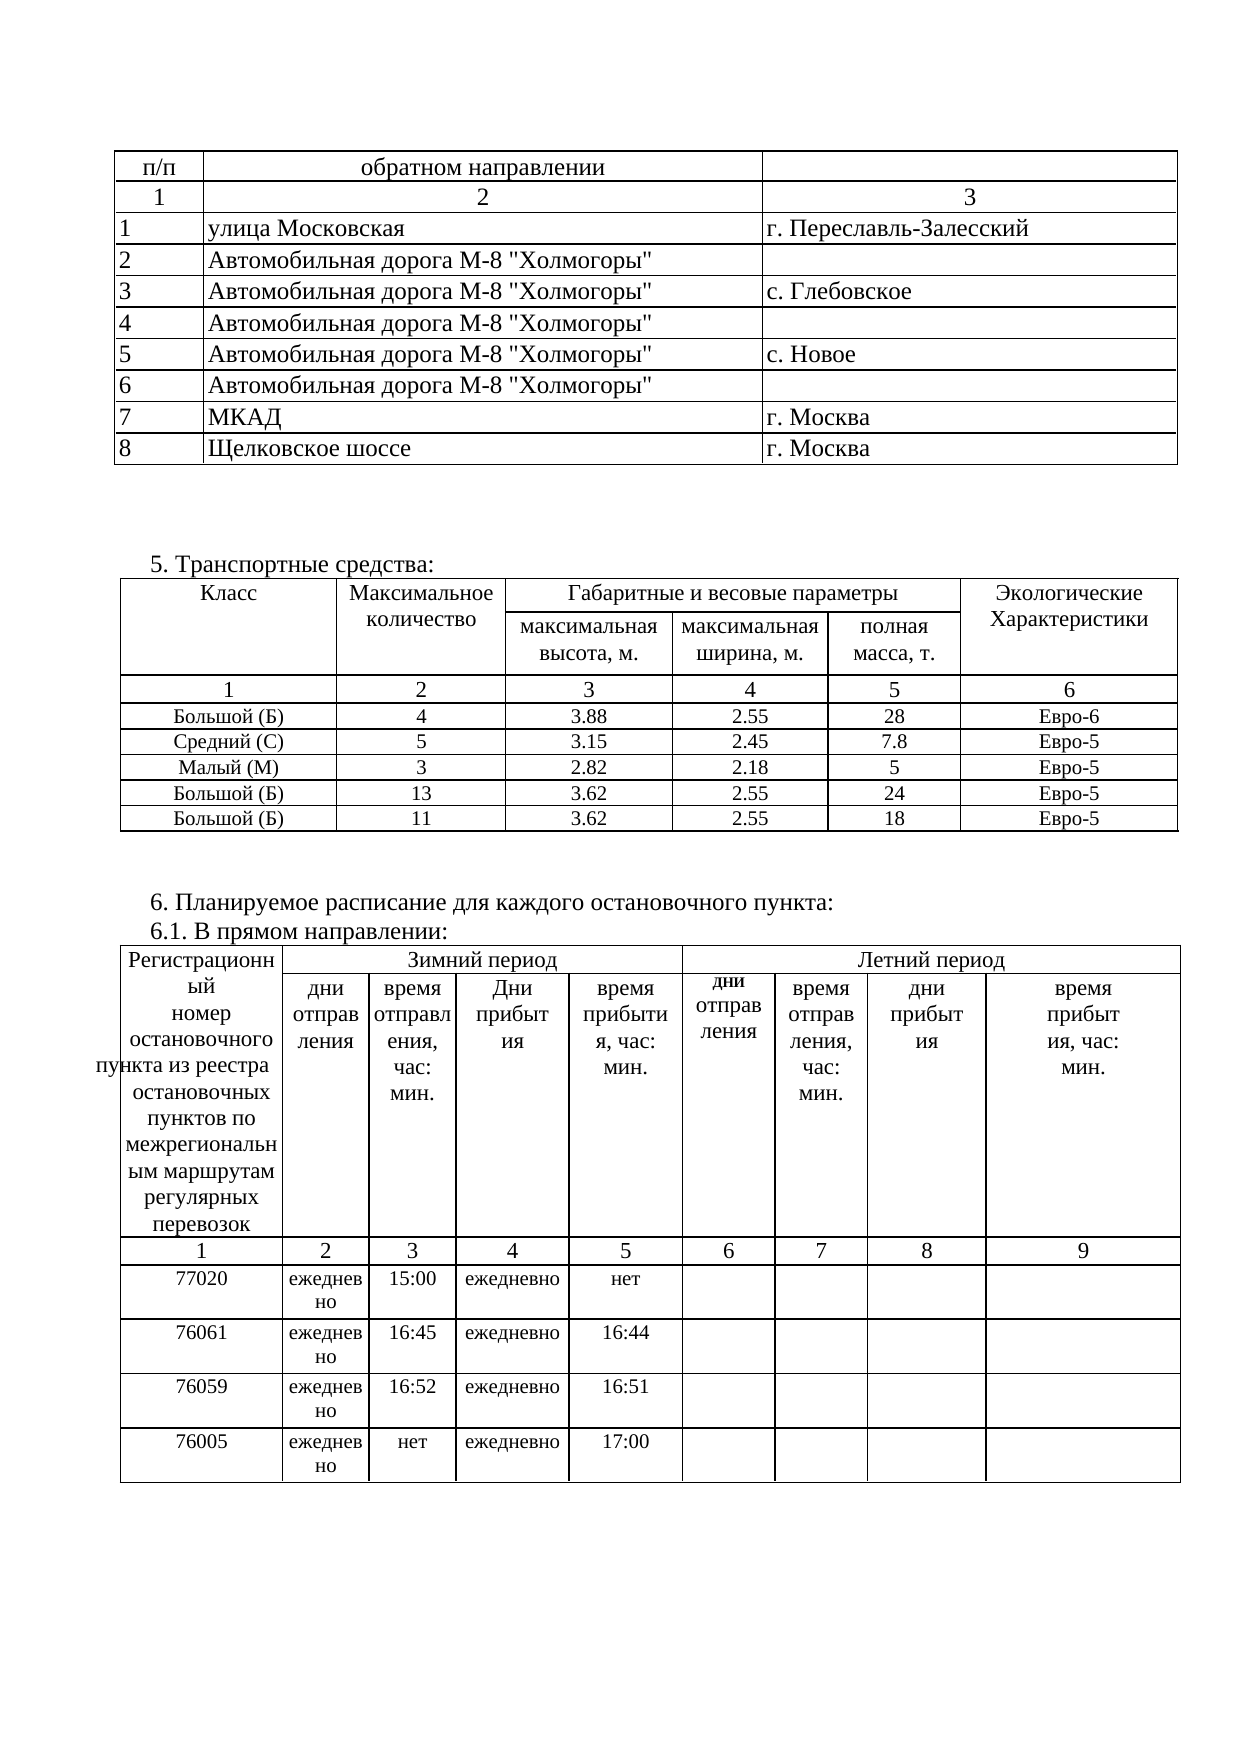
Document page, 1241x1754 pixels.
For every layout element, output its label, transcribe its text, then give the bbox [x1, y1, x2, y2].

table_cell с. Глебовское [763, 275, 1177, 306]
text 6. Планируемое расписание для каждого остановочного пункта: [150, 887, 1090, 916]
table_cell ежедневно [457, 1266, 568, 1318]
table_cell 1 [115, 213, 203, 243]
table_cell 16:45 [370, 1320, 455, 1373]
table_cell 16:52 [370, 1374, 455, 1427]
table_cell ежедневно [283, 1320, 368, 1373]
table_cell с. Новое [763, 338, 1177, 369]
table_cell 3 [763, 180, 1177, 212]
table_cell 24 [829, 781, 960, 805]
table_cell 28 [829, 704, 960, 728]
table_cell [763, 306, 1177, 338]
table_cell 3.15 [506, 730, 672, 753]
table_cell ежедневно [283, 1374, 368, 1427]
table_cell [776, 1429, 867, 1481]
table_cell [868, 1429, 985, 1481]
table_cell 2 [283, 1238, 368, 1264]
table_cell Автомобильная дорога М-8 "Холмогоры" [204, 276, 762, 306]
table_cell 7 [115, 402, 203, 432]
table_cell 2.55 [673, 781, 827, 805]
table_cell время отправл ения, час: мин. [370, 974, 455, 1236]
table_cell 2.55 [673, 704, 827, 728]
table_cell 8 [115, 433, 203, 463]
table_header Класс [121, 579, 336, 674]
text 6.1. В прямом направлении: [150, 916, 1090, 944]
table_cell 18 [829, 806, 960, 830]
table_cell 3.62 [506, 806, 672, 830]
table_cell 9 [987, 1238, 1180, 1264]
table_cell Евро-5 [961, 755, 1177, 779]
table_cell 4 [673, 676, 827, 702]
table_cell 2 [115, 244, 203, 275]
table_cell Большой (Б) [121, 806, 336, 830]
table_cell Евро-5 [961, 730, 1177, 753]
table_cell 8 [868, 1238, 985, 1264]
table_cell Большой (Б) [121, 704, 336, 728]
table_cell [683, 1374, 774, 1427]
table_cell нет [570, 1266, 682, 1318]
table_header Зимний период [283, 946, 682, 972]
table_cell 4 [457, 1238, 568, 1264]
table_cell 15:00 [370, 1266, 455, 1318]
table_cell [868, 1374, 985, 1427]
table_cell 16:44 [570, 1320, 682, 1373]
text 5. Транспортные средства: [150, 549, 1090, 578]
table_cell ДНИ отправ ления [683, 974, 774, 1236]
table_cell Автомобильная дорога М-8 "Холмогоры" [204, 339, 762, 369]
table_cell 5 [829, 676, 960, 702]
table_cell полная масса, т. [829, 613, 960, 674]
table_header Габаритные и весовые параметры [506, 579, 960, 611]
table_cell 3 [506, 676, 672, 702]
table_header Максимальное количество [337, 579, 505, 674]
table_cell г. Москва [763, 401, 1177, 432]
table_cell 2.82 [506, 755, 672, 779]
table_cell Большой (Б) [121, 781, 336, 805]
table_cell 5 [115, 339, 203, 369]
table_cell ежедневно [457, 1374, 568, 1427]
table_cell 4 [337, 704, 505, 728]
table_cell г. Переславль-Залесский [763, 212, 1177, 243]
table_cell 5 [829, 755, 960, 779]
table_cell ежедневно [457, 1429, 568, 1481]
table_cell [776, 1374, 867, 1427]
table_cell [763, 243, 1177, 275]
table_cell 2 [204, 182, 762, 212]
table_cell Малый (М) [121, 755, 336, 779]
table_cell 2.18 [673, 755, 827, 779]
table_cell 2 [337, 676, 505, 702]
table_cell 77020 [121, 1266, 282, 1318]
table_cell Щелковское шоссе [204, 434, 762, 463]
table_cell 3.62 [506, 781, 672, 805]
table_cell [987, 1374, 1180, 1427]
table_cell максимальная высота, м. [506, 613, 672, 674]
table_cell [683, 1429, 774, 1481]
table_cell 3 [115, 276, 203, 306]
table_cell 7.8 [829, 730, 960, 753]
table_cell 3 [337, 755, 505, 779]
table_cell [987, 1320, 1180, 1373]
table_cell 3.88 [506, 704, 672, 728]
table_header Экологические Характеристики [961, 579, 1177, 674]
table_cell 13 [337, 781, 505, 805]
table_cell максимальная ширина, м. [673, 613, 827, 674]
table_cell [776, 1266, 867, 1318]
table_cell время прибыти я, час: мин. [570, 974, 682, 1236]
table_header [763, 152, 1177, 180]
table_cell 6 [683, 1238, 774, 1264]
table_cell 6 [115, 370, 203, 401]
table_cell [776, 1320, 867, 1373]
table_cell 2.55 [673, 806, 827, 830]
table_cell 6 [961, 676, 1177, 702]
table_cell [987, 1266, 1180, 1318]
table_cell нет [370, 1429, 455, 1481]
table_cell Евро-5 [961, 781, 1177, 805]
table_cell ежедневно [283, 1266, 368, 1318]
table_cell 76059 [121, 1374, 282, 1427]
table_cell 7 [776, 1238, 867, 1264]
table_header N п/п [115, 152, 203, 180]
table_cell 17:00 [570, 1429, 682, 1481]
table_cell Евро-5 [961, 806, 1177, 830]
table_cell ежедневно [457, 1320, 568, 1373]
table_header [204, 152, 762, 180]
table_cell [868, 1320, 985, 1373]
table_cell 11 [337, 806, 505, 830]
table_cell [763, 369, 1177, 401]
table_cell [868, 1266, 985, 1318]
table_cell [683, 1320, 774, 1373]
table_cell Дни прибыт ия [457, 974, 568, 1236]
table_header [121, 946, 282, 1236]
table_cell 4 [115, 307, 203, 338]
table_cell время отправ ления, час: мин. [776, 974, 867, 1236]
table_cell [683, 1266, 774, 1318]
table_cell 5 [337, 730, 505, 753]
table_cell 1 [121, 676, 336, 702]
table_cell 76061 [121, 1320, 282, 1373]
table_cell Средний (С) [121, 730, 336, 753]
table_cell Евро-6 [961, 704, 1177, 728]
table_cell Автомобильная дорога М-8 "Холмогоры" [204, 245, 762, 275]
table_cell 2.45 [673, 730, 827, 753]
table_cell [987, 1429, 1180, 1481]
table_cell 1 [121, 1238, 282, 1264]
table_cell 76005 [121, 1429, 282, 1481]
table_cell дни прибыт ия [868, 974, 985, 1236]
table_cell ежедневно [283, 1429, 368, 1481]
table_cell г. Москва [763, 432, 1177, 463]
table_cell Автомобильная дорога М-8 "Холмогоры" [204, 371, 762, 401]
table_cell 3 [370, 1238, 455, 1264]
table_cell 5 [570, 1238, 682, 1264]
table_cell МКАД [204, 402, 762, 432]
table_cell 16:51 [570, 1374, 682, 1427]
table_cell время прибыт ия, час: мин. [987, 974, 1180, 1236]
table_cell дни отправ ления [283, 974, 368, 1236]
table_header Летний период [683, 946, 1180, 972]
table_cell Автомобильная дорога М-8 "Холмогоры" [204, 308, 762, 338]
table_cell 1 [115, 181, 203, 212]
table_cell улица Московская [204, 213, 762, 243]
